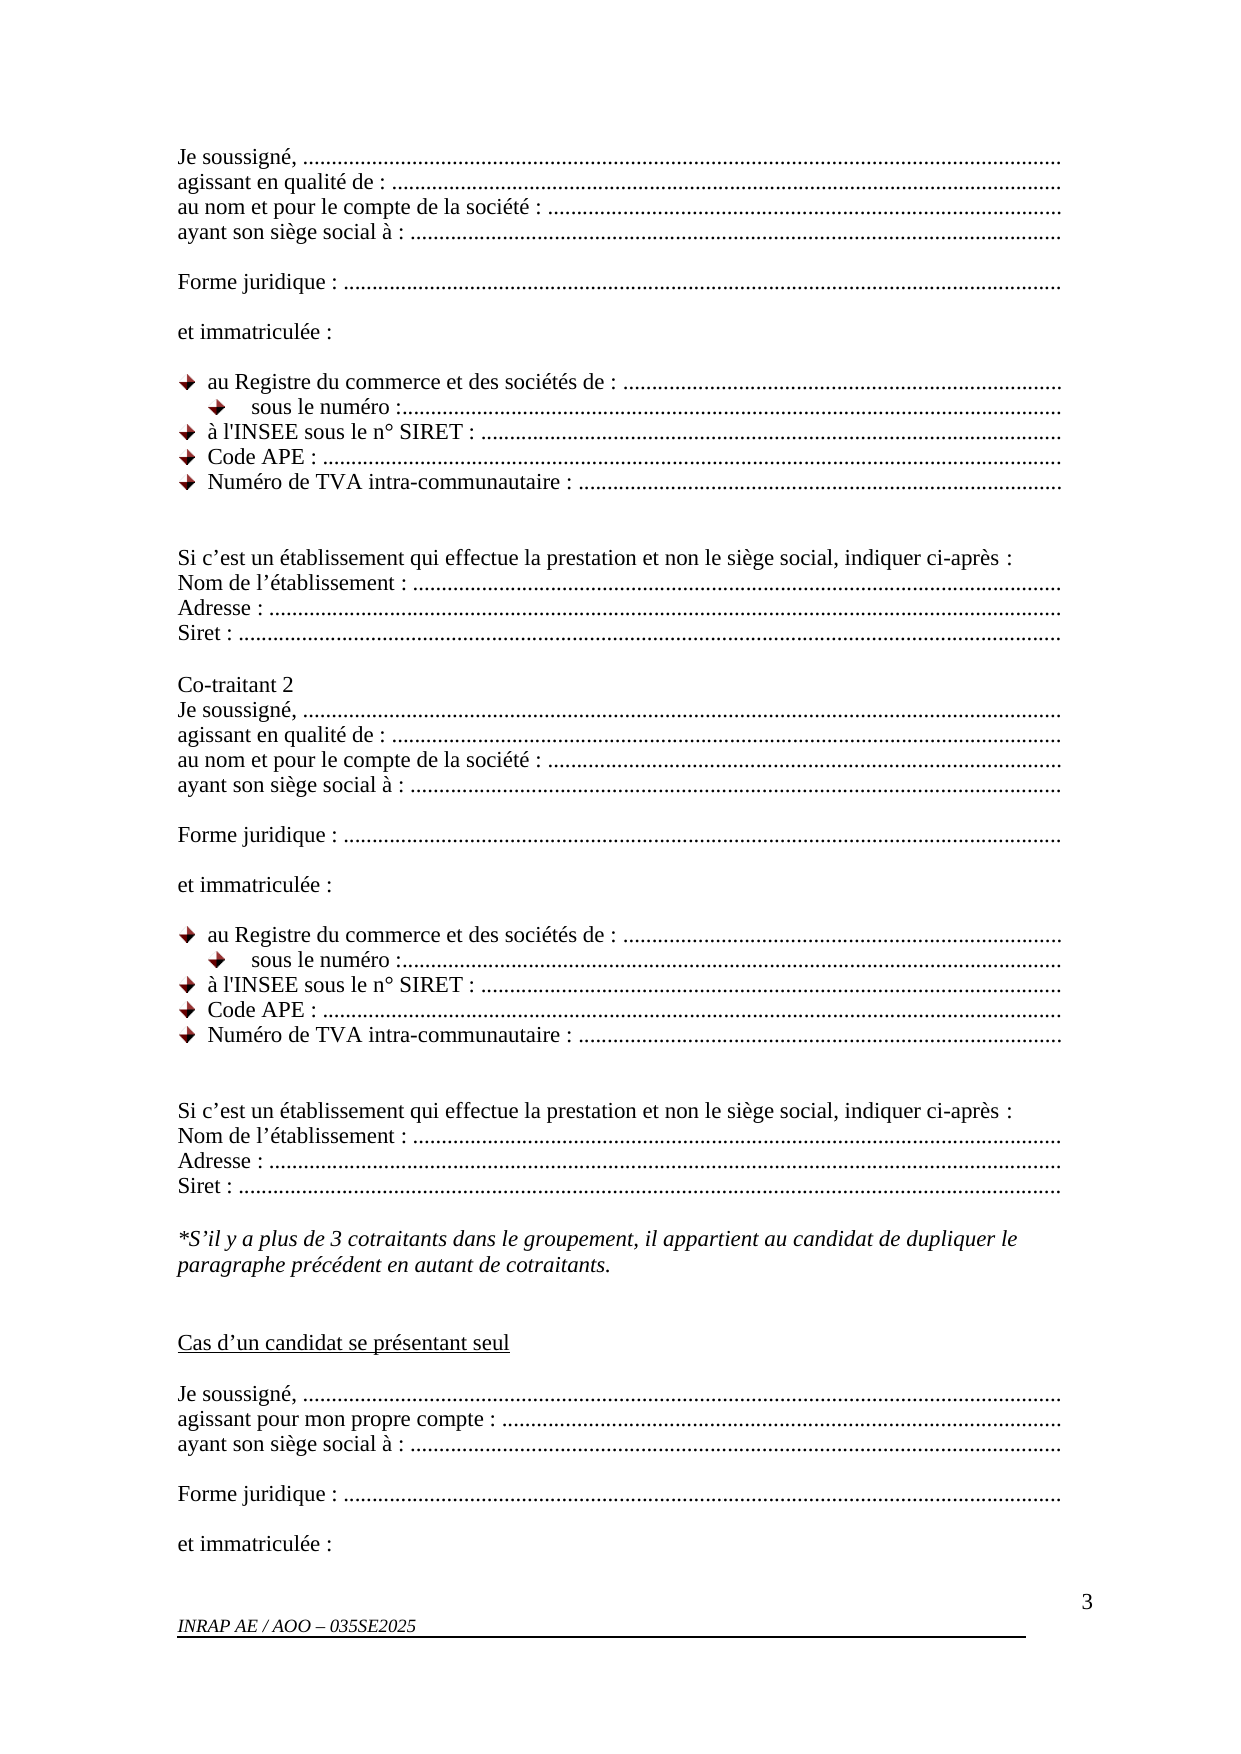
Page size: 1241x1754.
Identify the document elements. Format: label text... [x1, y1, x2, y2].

text Je soussigné, [177, 697, 1093, 722]
text Cas d’un candidat se présentant seul [177, 1330, 1093, 1355]
picture [178, 448, 195, 465]
picture [178, 1000, 195, 1018]
picture [178, 373, 195, 390]
list au Registre du commerce et des sociétés de : [177, 369, 1093, 394]
list au Registre du commerce et des sociétés de : [177, 922, 1093, 947]
list à l'INSEE sous le n° SIRET : [177, 419, 1093, 444]
list Code APE : [177, 444, 1093, 469]
picture [178, 473, 195, 490]
text au nom et pour le compte de la société : [177, 747, 1093, 772]
text au nom et pour le compte de la société : [177, 194, 1093, 219]
text agissant en qualité de : [177, 722, 1093, 747]
list sous le numéro : [207, 394, 1093, 419]
text Nom de l’établissement : [177, 571, 1093, 596]
text agissant en qualité de : [177, 169, 1093, 194]
text ayant son siège social à : [177, 772, 1093, 797]
text ayant son siège social à : [177, 1432, 1093, 1457]
list sous le numéro : [207, 947, 1093, 972]
text et immatriculée : [177, 872, 1093, 897]
list Numéro de TVA intra-communautaire : [177, 1022, 1093, 1047]
text ayant son siège social à : [177, 219, 1093, 244]
text et immatriculée : [177, 319, 1093, 344]
text Si c’est un établissement qui effectue la prestation et non le siège social, indiquer ci-après : [177, 1098, 1093, 1123]
text Forme juridique : [177, 1482, 1093, 1507]
list Code APE : [177, 997, 1093, 1022]
text Siret : [177, 621, 1093, 646]
text *S’il y a plus de 3 cotraitants dans le groupement, il appartient au candidat de dupliquer le paragraphe précédent en autant de cotraitants. [177, 1225, 1093, 1278]
text Siret : [177, 1173, 1093, 1198]
text Nom de l’établissement : [177, 1123, 1093, 1148]
text Forme juridique : [177, 822, 1093, 847]
text Forme juridique : [177, 269, 1093, 294]
text et immatriculée : [177, 1532, 1093, 1557]
picture [178, 925, 195, 943]
text Adresse : [177, 596, 1093, 621]
picture [207, 950, 225, 968]
text agissant pour mon propre compte : [177, 1407, 1093, 1432]
picture [178, 1025, 195, 1043]
text Je soussigné, [177, 144, 1093, 169]
picture [178, 423, 195, 440]
list à l'INSEE sous le n° SIRET : [177, 972, 1093, 997]
text Adresse : [177, 1148, 1093, 1173]
list Numéro de TVA intra-communautaire : [177, 469, 1093, 494]
text Je soussigné, [177, 1382, 1093, 1407]
picture [207, 398, 225, 415]
picture [178, 975, 195, 993]
text Si c’est un établissement qui effectue la prestation et non le siège social, indiquer ci-après : [177, 546, 1093, 571]
text Co-traitant 2 [177, 671, 1093, 697]
